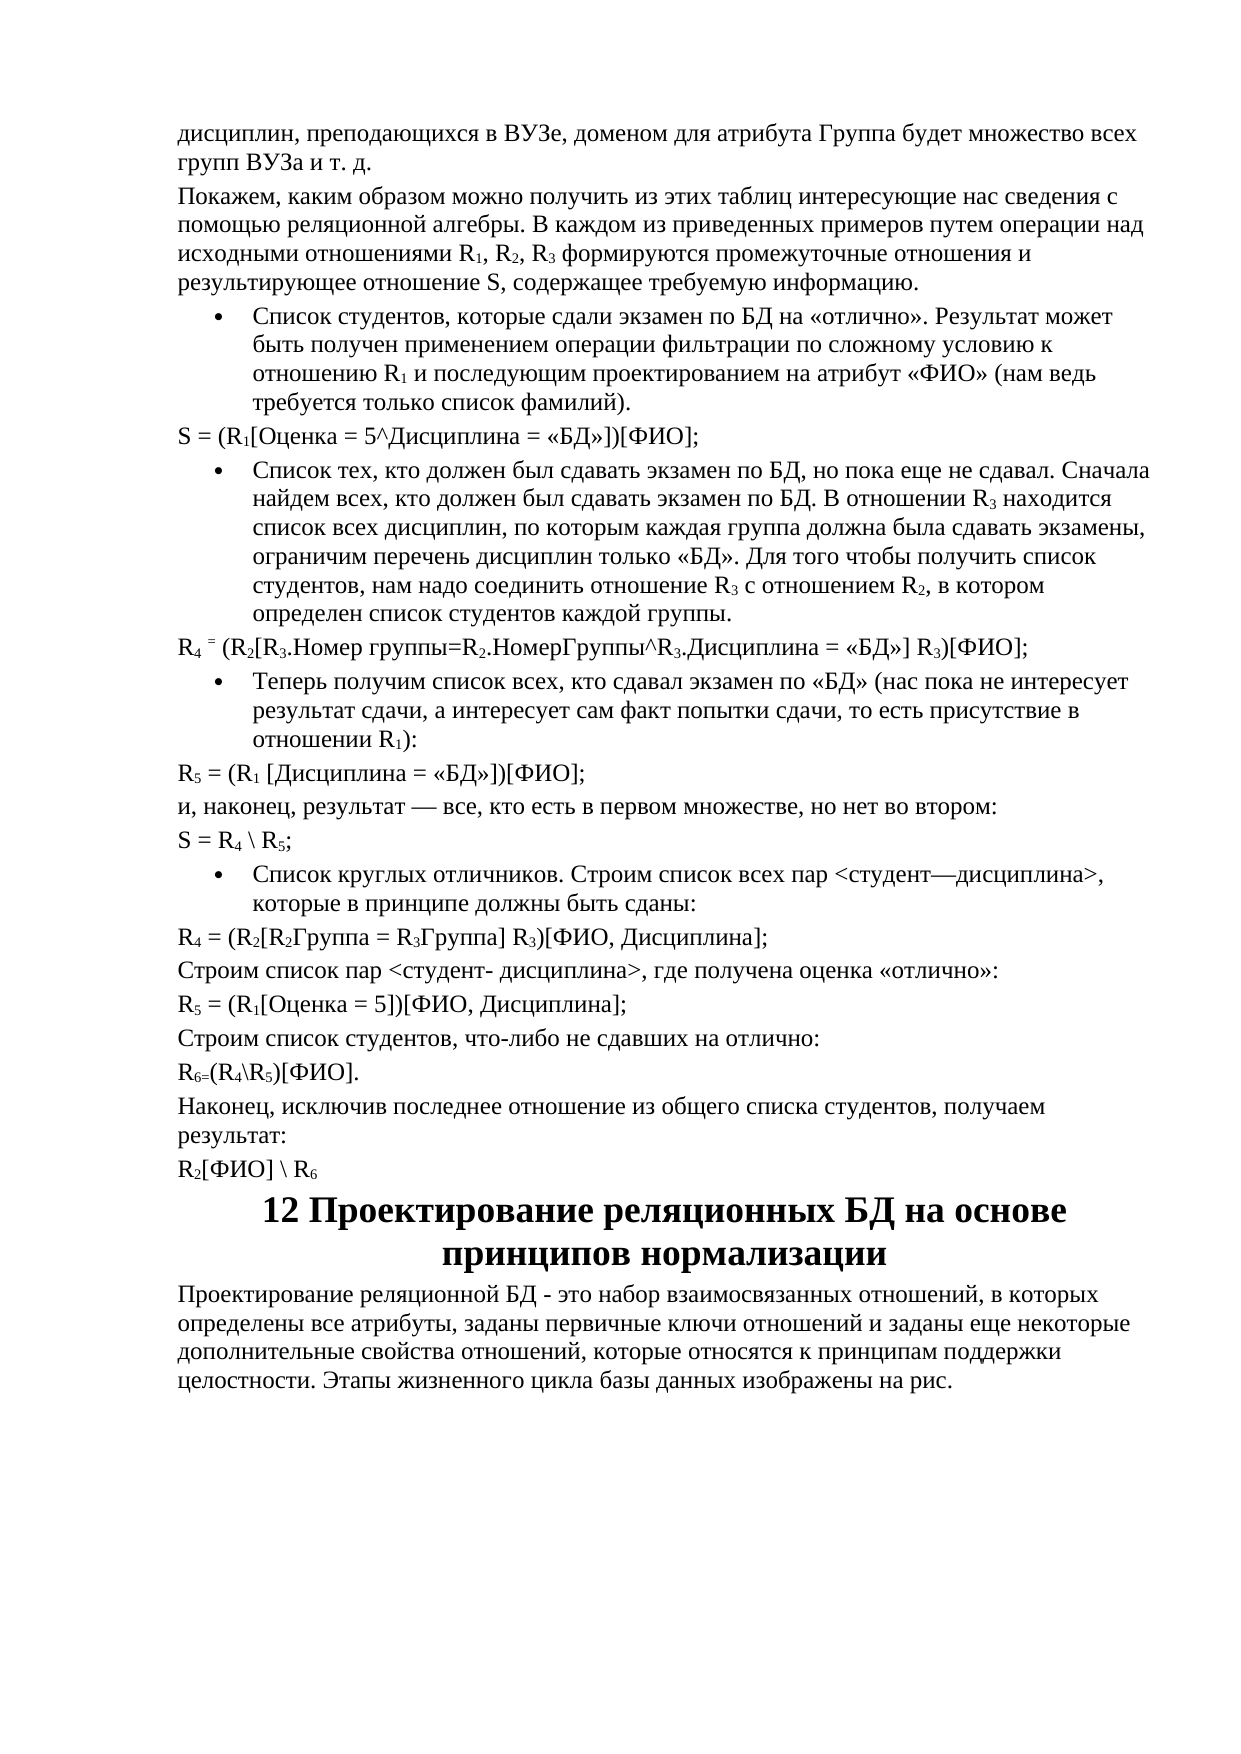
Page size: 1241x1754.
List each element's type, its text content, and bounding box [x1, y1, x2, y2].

text R5 = (R1[Оценка = 5])[ФИО, Дисциплина]; [177, 989, 1152, 1018]
list Список студентов, которые сдали экзамен по БД на «отлично». Результат может быть получен применением операции фильтрации по сложному условию к отношению R1 и последующим проектированием на атрибут «ФИО» (нам ведь требуется только список фамилий). [215, 301, 1152, 416]
text R5 = (R1 [Дисциплина = «БД»])[ФИО]; [177, 758, 1152, 786]
text Покажем, каким образом можно получить из этих таблиц интересующие нас сведения с помощью реляционной алгебры. В каждом из приведенных примеров путем операции над исходными отношениями R1, R2, R3 формируются промежуточные отношения и результирующее отношение S, содержащее требуемую информацию. [177, 181, 1152, 296]
text R4 = (R2[R2Группа = R3Группa] R3)[ФИО, Дисциплина]; [177, 922, 1152, 951]
list Список тех, кто должен был сдавать экзамен по БД, но пока еще не сдавал. Сначала найдем всех, кто должен был сдавать экзамен по БД. В отношении R3 находится список всех дисциплин, по которым каждая группа должна была сдавать экзамены, ограничим перечень дисциплин только «БД». Для того чтобы получить список студентов, нам надо соединить отношение R3 с отношением R2, в котором определен список студентов каждой группы. [215, 455, 1152, 627]
text и, наконец, результат — все, кто есть в первом множестве, но нет во втором: [177, 791, 1152, 820]
list Список круглых отличников. Строим список всех пар <студент—дисциплина>, которые в принципе должны быть сданы: [215, 859, 1152, 917]
text Наконец, исключив последнее отношение из общего списка студентов, получаем результат: [177, 1091, 1152, 1148]
list Теперь получим список всех, кто сдавал экзамен по «БД» (нас пока не интересует результат сдачи, а интересует сам факт попытки сдачи, то есть присутствие в отношении R1): [215, 666, 1152, 752]
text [177, 118, 1152, 176]
text R4 = (R2[R3.Номер группы=R2.НомерГруппы^R3.Дисциплина = «БД»] R3)[ФИО]; [177, 632, 1152, 661]
text R6=(R4\R5)[ФИО]. [177, 1057, 1152, 1086]
text S = (R1[Оценка = 5^Дисциплина = «БД»])[ФИО]; [177, 421, 1152, 450]
text S = R4 \ R5; [177, 825, 1152, 854]
text Строим список студентов, что-либо не сдавших на отлично: [177, 1023, 1152, 1052]
text 12 Проектирование реляционных БД на основе принципов нормализации [177, 1187, 1152, 1274]
text Проектирование реляционной БД - это набор взаимосвязанных отношений, в которых определены все атрибуты, заданы первичные ключи отношений и заданы еще некоторые дополнительные свойства отношений, которые относятся к принципам поддержки целостности. Этапы жизненного цикла базы данных изображены на рис. [177, 1279, 1152, 1394]
text Строим список пар <студент- дисциплина>, где получена оценка «отлично»: [177, 956, 1152, 984]
text R2[ФИО] \ R6 [177, 1154, 1152, 1182]
